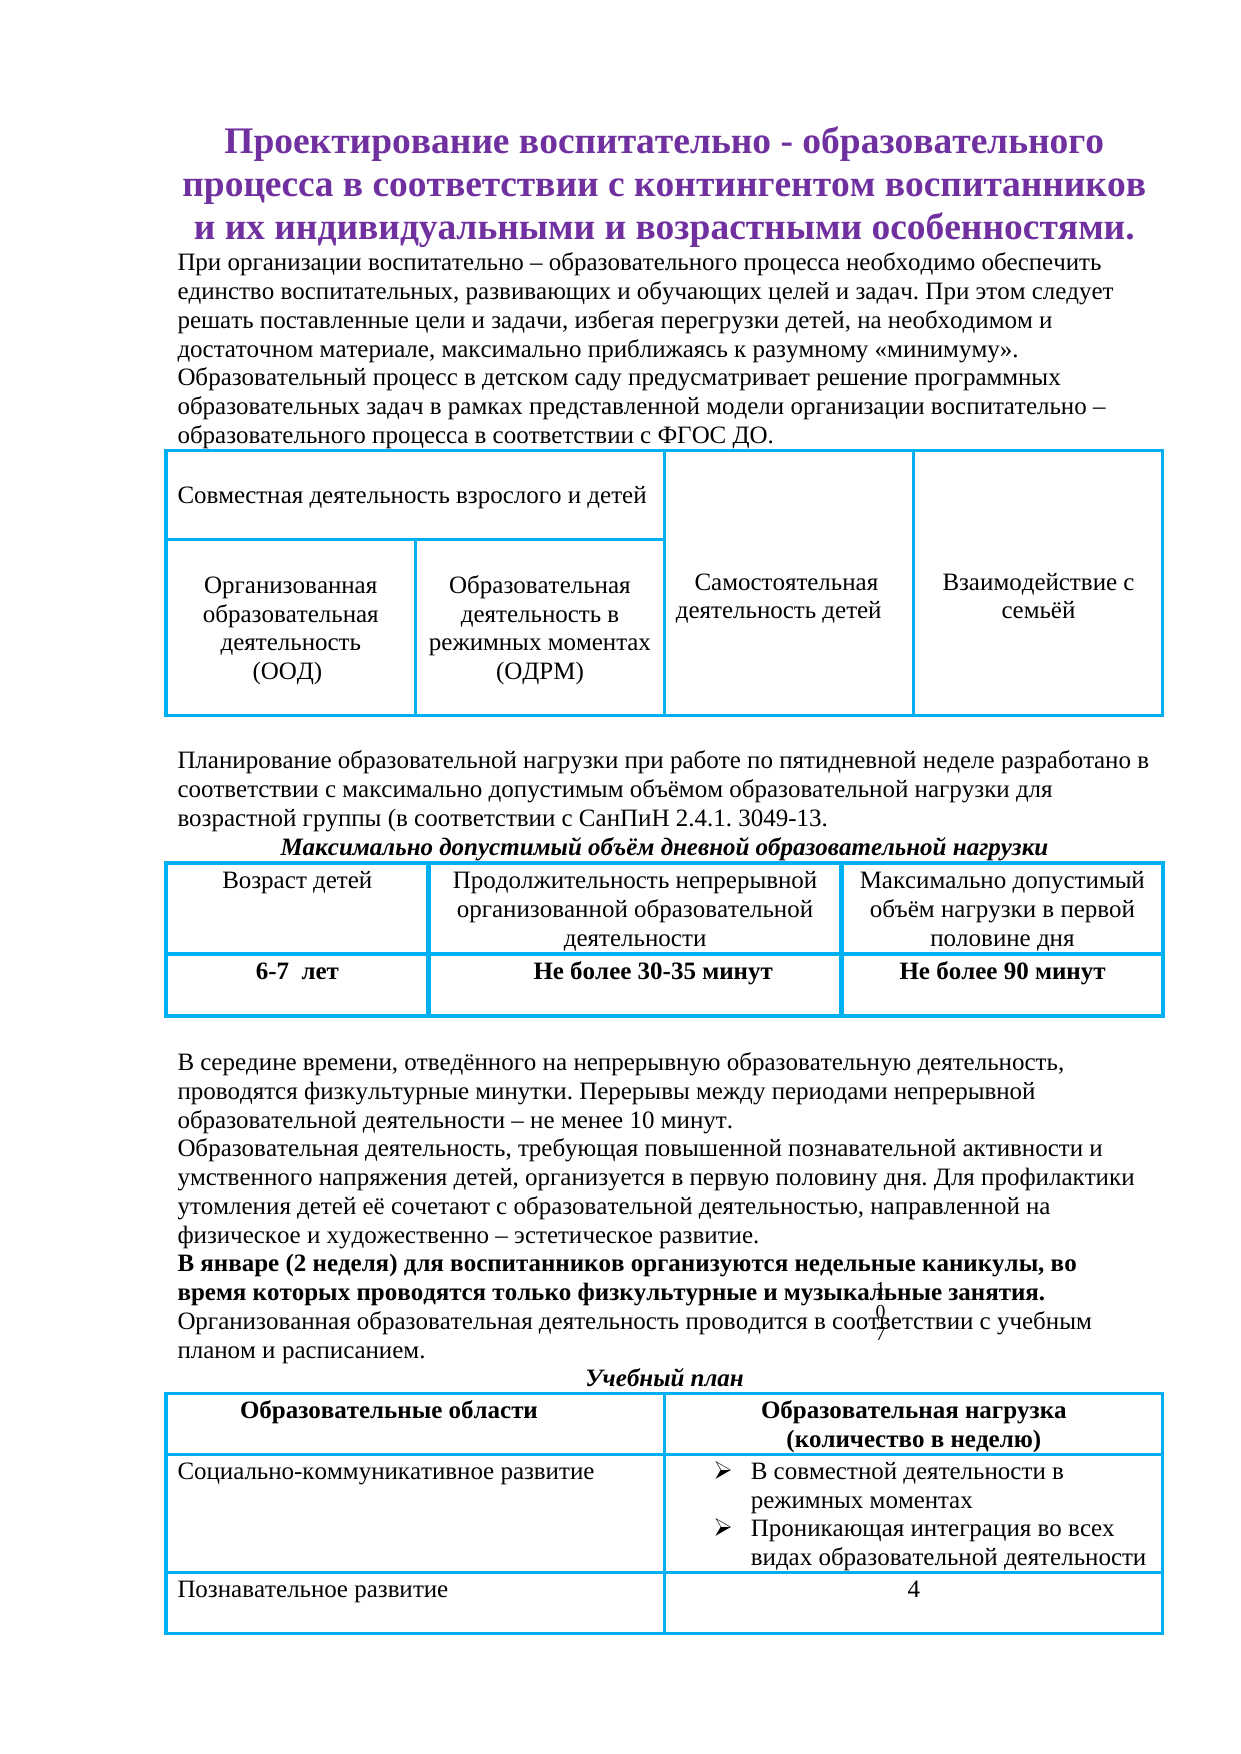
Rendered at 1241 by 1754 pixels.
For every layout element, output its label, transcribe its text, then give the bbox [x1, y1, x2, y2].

text Образовательный процесс в детском саду предусматривает решение программных образовательных задач в рамках представленной модели организации воспитательно – образовательного процесса в соответствии с ФГОС ДО. [177, 362, 1152, 449]
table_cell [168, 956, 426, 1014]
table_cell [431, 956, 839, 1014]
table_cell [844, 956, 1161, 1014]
text Образовательная деятельность, требующая повышенной познавательной активности и умственного напряжения детей, организуется в первую половину дня. Для профилактики утомления детей её сочетают с образовательной деятельностью, направленной на физическое и художественно – эстетическое развитие. [177, 1133, 1152, 1248]
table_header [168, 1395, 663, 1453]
text Проектирование воспитательно - образовательного процесса в соответствии с контингентом воспитанников и их индивидуальными и возрастными особенностями. [177, 118, 1152, 247]
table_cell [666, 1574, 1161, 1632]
text Максимально допустимый объём дневной образовательной нагрузки [177, 832, 1152, 861]
text В середине времени, отведённого на непрерывную образовательную деятельность, проводятся физкультурные минутки. Перерывы между периодами непрерывной образовательной деятельности – не менее 10 минут. [177, 1047, 1152, 1133]
text При организации воспитательно – образовательного процесса необходимо обеспечить единство воспитательных, развивающих и обучающих целей и задач. При этом следует решать поставленные цели и задачи, избегая перегрузки детей, на необходимом и достаточном материале, максимально приближаясь к разумному «минимуму». [177, 247, 1152, 362]
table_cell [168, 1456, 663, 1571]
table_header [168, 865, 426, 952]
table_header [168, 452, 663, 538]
text Планирование образовательной нагрузки при работе по пятидневной неделе разработано в соответствии с максимально допустимым объёмом образовательной нагрузки для возрастной группы (в соответствии с СанПиН 2.4.1. 3049-13. [177, 746, 1152, 832]
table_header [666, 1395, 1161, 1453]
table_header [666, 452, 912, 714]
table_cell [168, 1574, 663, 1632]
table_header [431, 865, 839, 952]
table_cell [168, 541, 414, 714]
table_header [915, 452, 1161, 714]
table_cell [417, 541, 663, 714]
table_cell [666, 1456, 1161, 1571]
text В январе (2 неделя) для воспитанников организуются недельные каникулы, во время которых проводятся только физкультурные и музыкальные занятия. [177, 1248, 1152, 1306]
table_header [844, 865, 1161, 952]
text Организованная образовательная деятельность проводится в соответствии с учебным планом и расписанием. [177, 1306, 1152, 1363]
text Учебный план [177, 1363, 1152, 1392]
